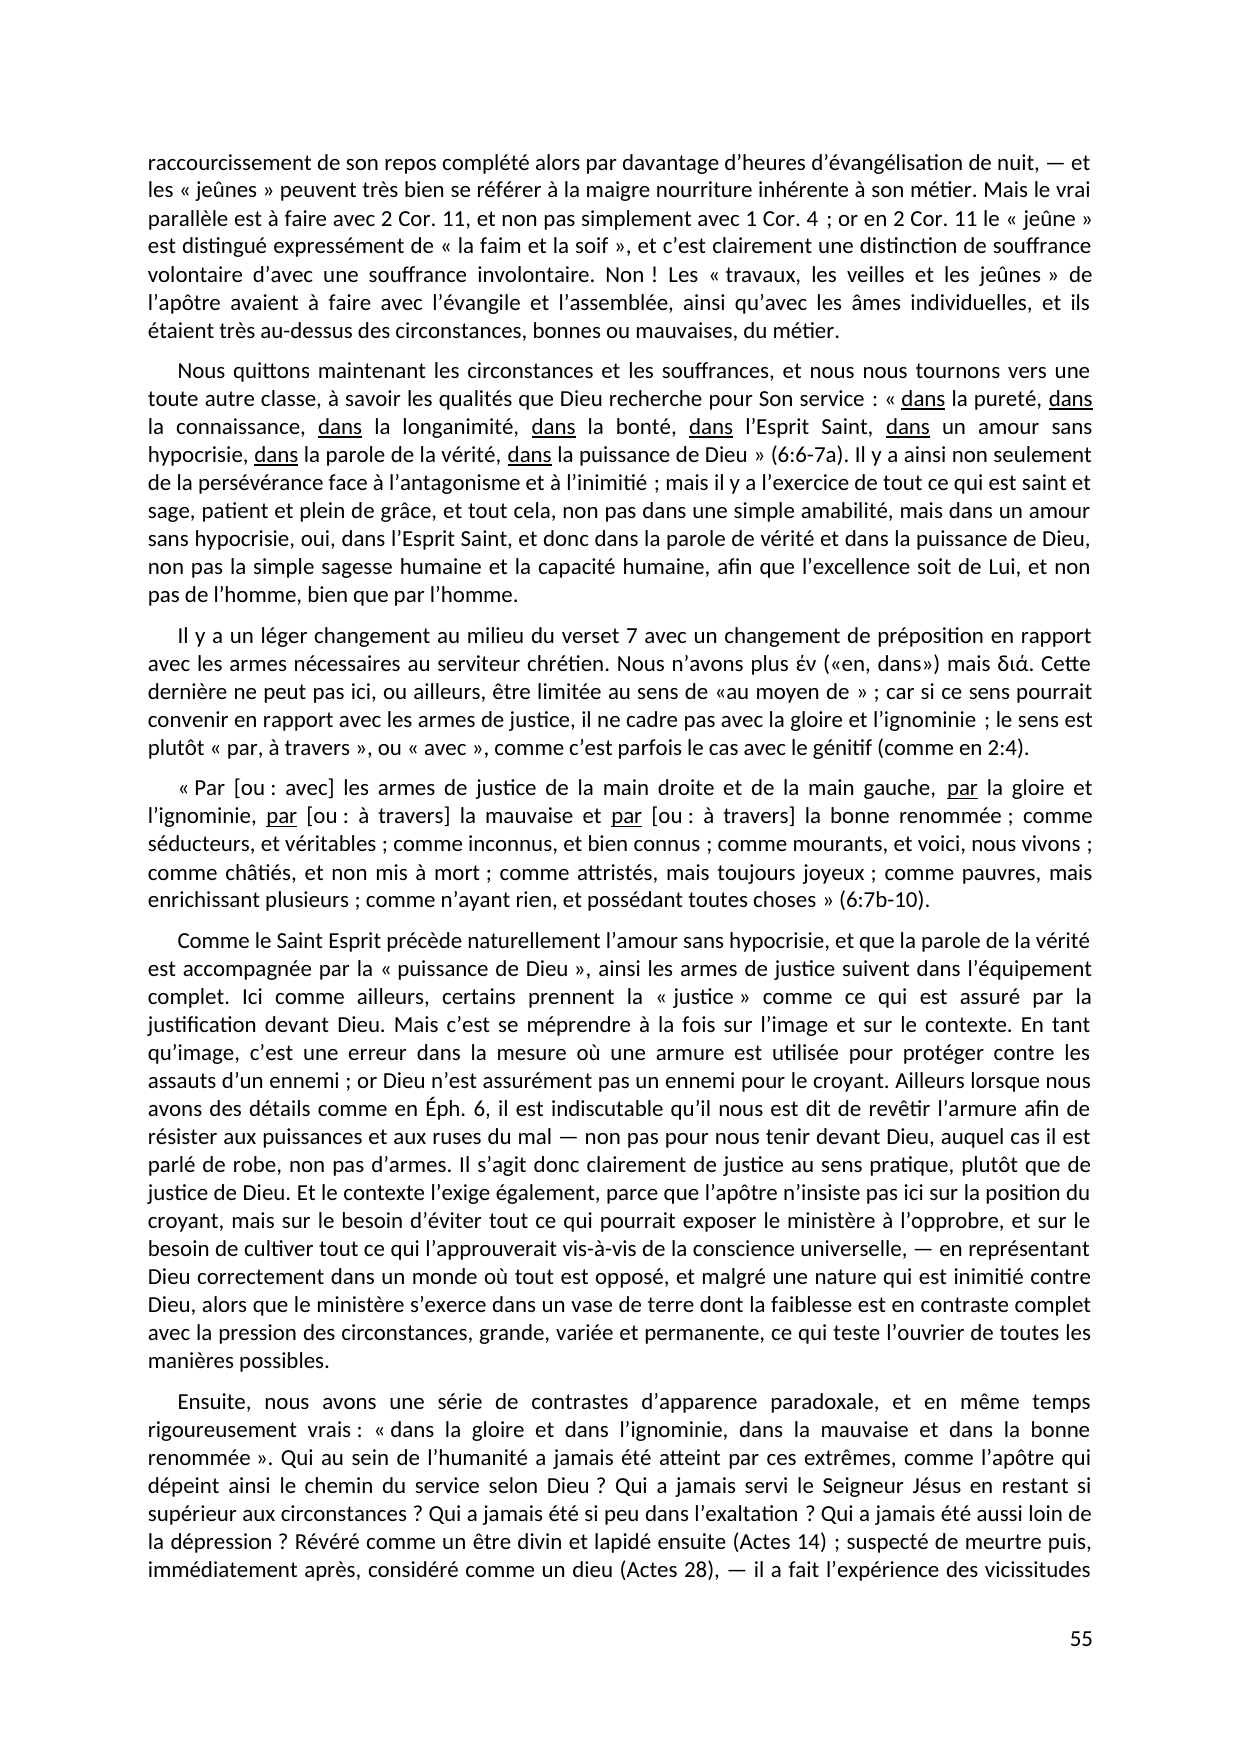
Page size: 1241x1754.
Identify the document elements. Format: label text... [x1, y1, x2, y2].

text « Par [ou : avec] les armes de justice de la main droite et de la main gauche, par la gloire et l’ignominie, par [ou : à travers] la mauvaise et par [ou : à travers] la bonne renommée ; comme séducteurs, et véritables ; comme inconnus, et bien connus ; comme mourants, et voici, nous vivons ; comme châtiés, et non mis à mort ; comme attristés, mais toujours joyeux ; comme pauvres, mais enrichissant plusieurs ; comme n’ayant rien, et possédant toutes choses » (6:7b-10). [148, 773, 1093, 914]
text Il y a un léger changement au milieu du verset 7 avec un changement de préposition en rapport avec les armes nécessaires au serviteur chrétien. Nous n’avons plus έν («en, dans») mais διά. Cette dernière ne peut pas ici, ou ailleurs, être limitée au sens de «au moyen de » ; car si ce sens pourrait convenir en rapport avec les armes de justice, il ne cadre pas avec la gloire et l’ignominie ; le sens est plutôt « par, à travers », ou « avec », comme c’est parfois le cas avec le génitif (comme en 2:4). [148, 621, 1093, 761]
text Comme le Saint Esprit précède naturellement l’amour sans hypocrisie, et que la parole de la vérité est accompagnée par la « puissance de Dieu », ainsi les armes de justice suivent dans l’équipement complet. Ici comme ailleurs, certains prennent la « justice » comme ce qui est assuré par la justification devant Dieu. Mais c’est se méprendre à la fois sur l’image et sur le contexte. En tant qu’image, c’est une erreur dans la mesure où une armure est utilisée pour protéger contre les assauts d’un ennemi ; or Dieu n’est assurément pas un ennemi pour le croyant. Ailleurs lorsque nous avons des détails comme en Éph. 6, il est indiscutable qu’il nous est dit de revêtir l’armure afin de résister aux puissances et aux ruses du mal — non pas pour nous tenir devant Dieu, auquel cas il est parlé de robe, non pas d’armes. Il s’agit donc clairement de justice au sens pratique, plutôt que de justice de Dieu. Et le contexte l’exige également, parce que l’apôtre n’insiste pas ici sur la position du croyant, mais sur le besoin d’éviter tout ce qui pourrait exposer le ministère à l’opprobre, et sur le besoin de cultiver tout ce qui l’approuverait vis-à-vis de la conscience universelle, — en représentant Dieu correctement dans un monde où tout est opposé, et malgré une nature qui est inimitié contre Dieu, alors que le ministère s’exerce dans un vase de terre dont la faiblesse est en contraste complet avec la pression des circonstances, grande, variée et permanente, ce qui teste l’ouvrier de toutes les manières possibles. [148, 926, 1093, 1374]
text Nous quittons maintenant les circonstances et les souffrances, et nous nous tournons vers une toute autre classe, à savoir les qualités que Dieu recherche pour Son service : « dans la pureté, dans la connaissance, dans la longanimité, dans la bonté, dans l’Esprit Saint, dans un amour sans hypocrisie, dans la parole de la vérité, dans la puissance de Dieu » (6:6-7a). Il y a ainsi non seulement de la persévérance face à l’antagonisme et à l’inimitié ; mais il y a l’exercice de tout ce qui est saint et sage, patient et plein de grâce, et tout cela, non pas dans une simple amabilité, mais dans un amour sans hypocrisie, oui, dans l’Esprit Saint, et donc dans la parole de vérité et dans la puissance de Dieu, non pas la simple sagesse humaine et la capacité humaine, afin que l’excellence soit de Lui, et non pas de l’homme, bien que par l’homme. [148, 356, 1093, 608]
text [148, 1387, 1093, 1583]
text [148, 148, 1093, 344]
